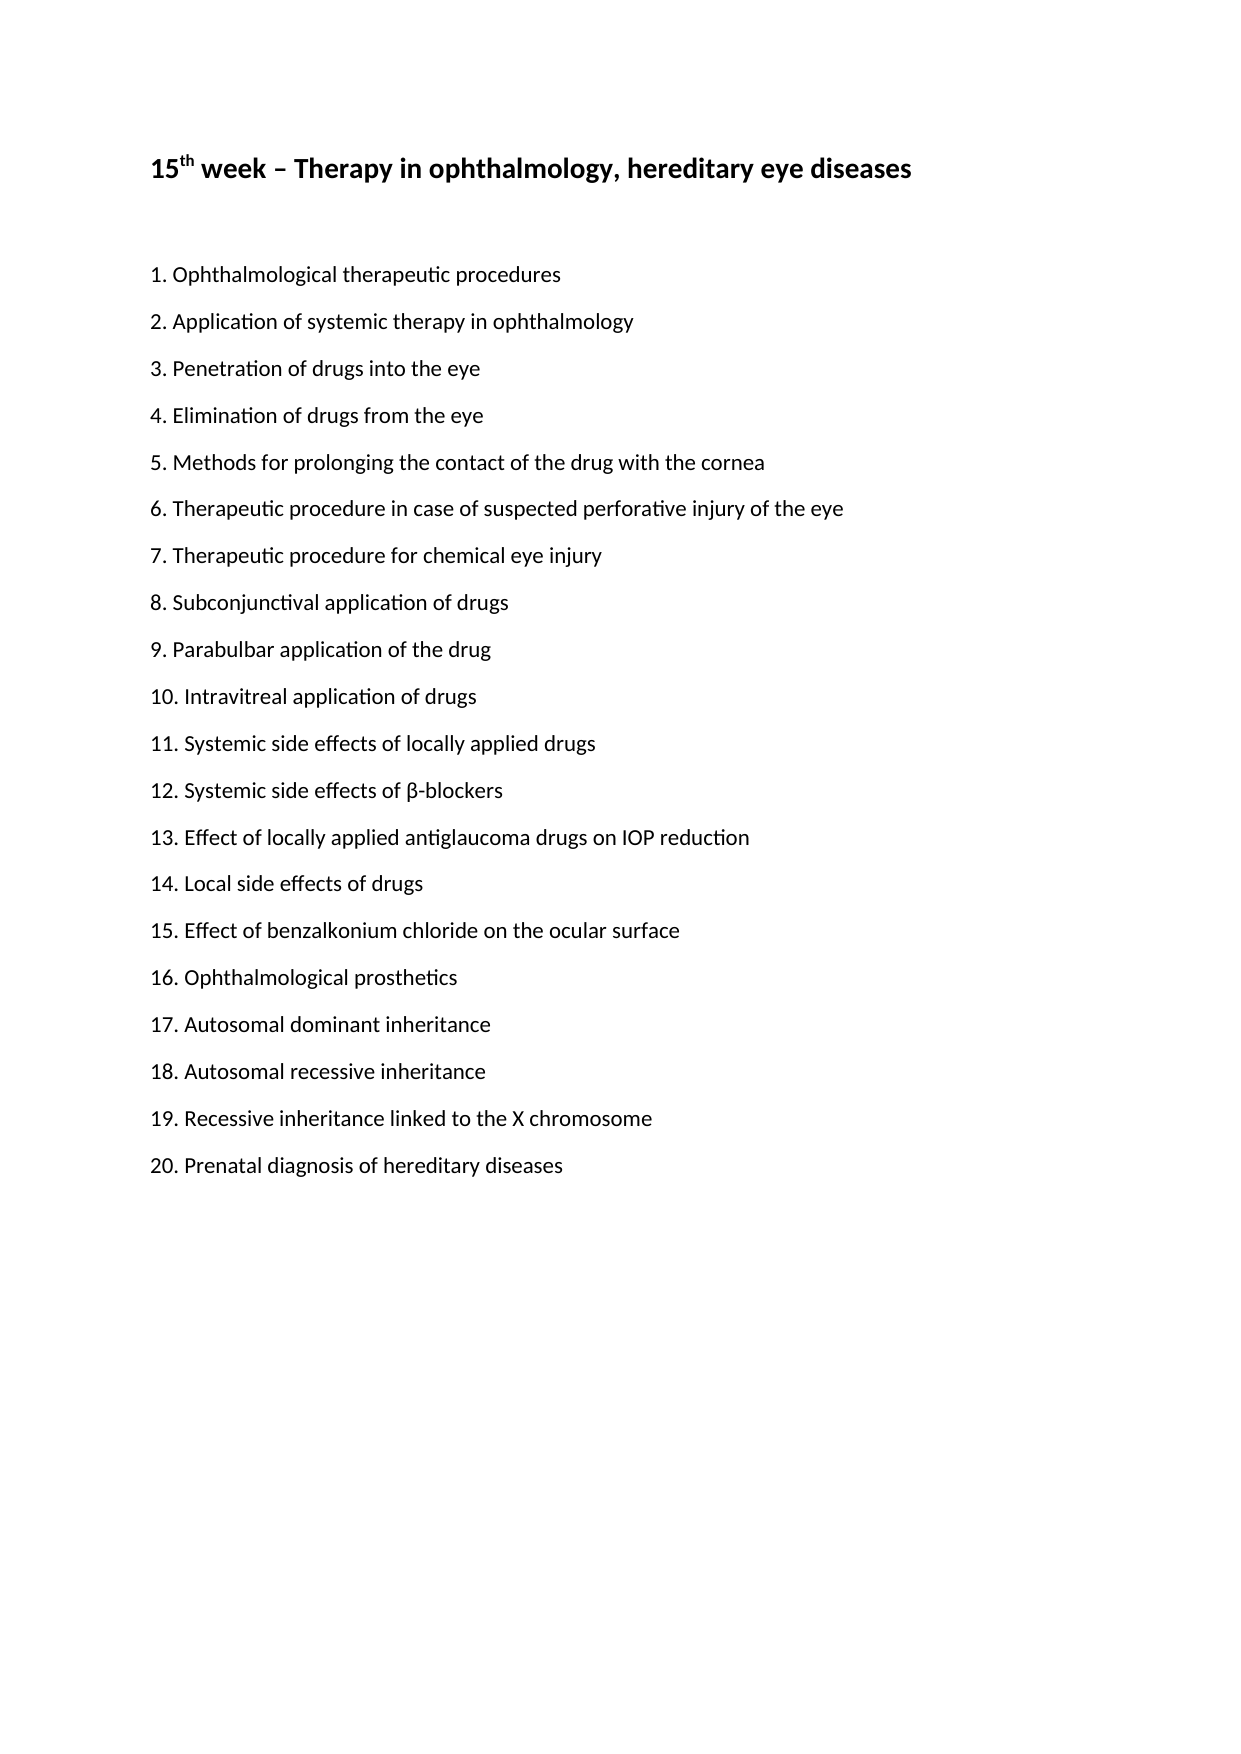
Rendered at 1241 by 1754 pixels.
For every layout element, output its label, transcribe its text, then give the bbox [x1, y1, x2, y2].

text 20. Prenatal diagnosis of hereditary diseases [150, 1151, 1090, 1179]
text 8. Subconjunctival application of drugs [150, 588, 1090, 616]
text 9. Parabulbar application of the drug [150, 635, 1090, 663]
text 17. Autosomal dominant inheritance [150, 1010, 1090, 1038]
text 14. Local side effects of drugs [150, 869, 1090, 898]
text 16. Ophthalmological prosthetics [150, 963, 1090, 991]
text 13. Effect of locally applied antiglaucoma drugs on IOP reduction [150, 823, 1090, 851]
text 3. Penetration of drugs into the eye [150, 354, 1090, 382]
text 1. Ophthalmological therapeutic procedures [150, 260, 1090, 288]
text 12. Systemic side effects of β-blockers [150, 776, 1090, 804]
text 5. Methods for prolonging the contact of the drug with the cornea [150, 448, 1090, 476]
text 6. Therapeutic procedure in case of suspected perforative injury of the eye [150, 494, 1090, 523]
text 4. Elimination of drugs from the eye [150, 401, 1090, 429]
text 10. Intravitreal application of drugs [150, 682, 1090, 710]
text 18. Autosomal recessive inheritance [150, 1057, 1090, 1085]
text 19. Recessive inheritance linked to the X chromosome [150, 1104, 1090, 1132]
text 15th week – Therapy in ophthalmology, hereditary eye diseases [150, 150, 1090, 186]
text 15. Effect of benzalkonium chloride on the ocular surface [150, 916, 1090, 944]
text 11. Systemic side effects of locally applied drugs [150, 729, 1090, 757]
text 7. Therapeutic procedure for chemical eye injury [150, 541, 1090, 569]
text 2. Application of systemic therapy in ophthalmology [150, 307, 1090, 335]
